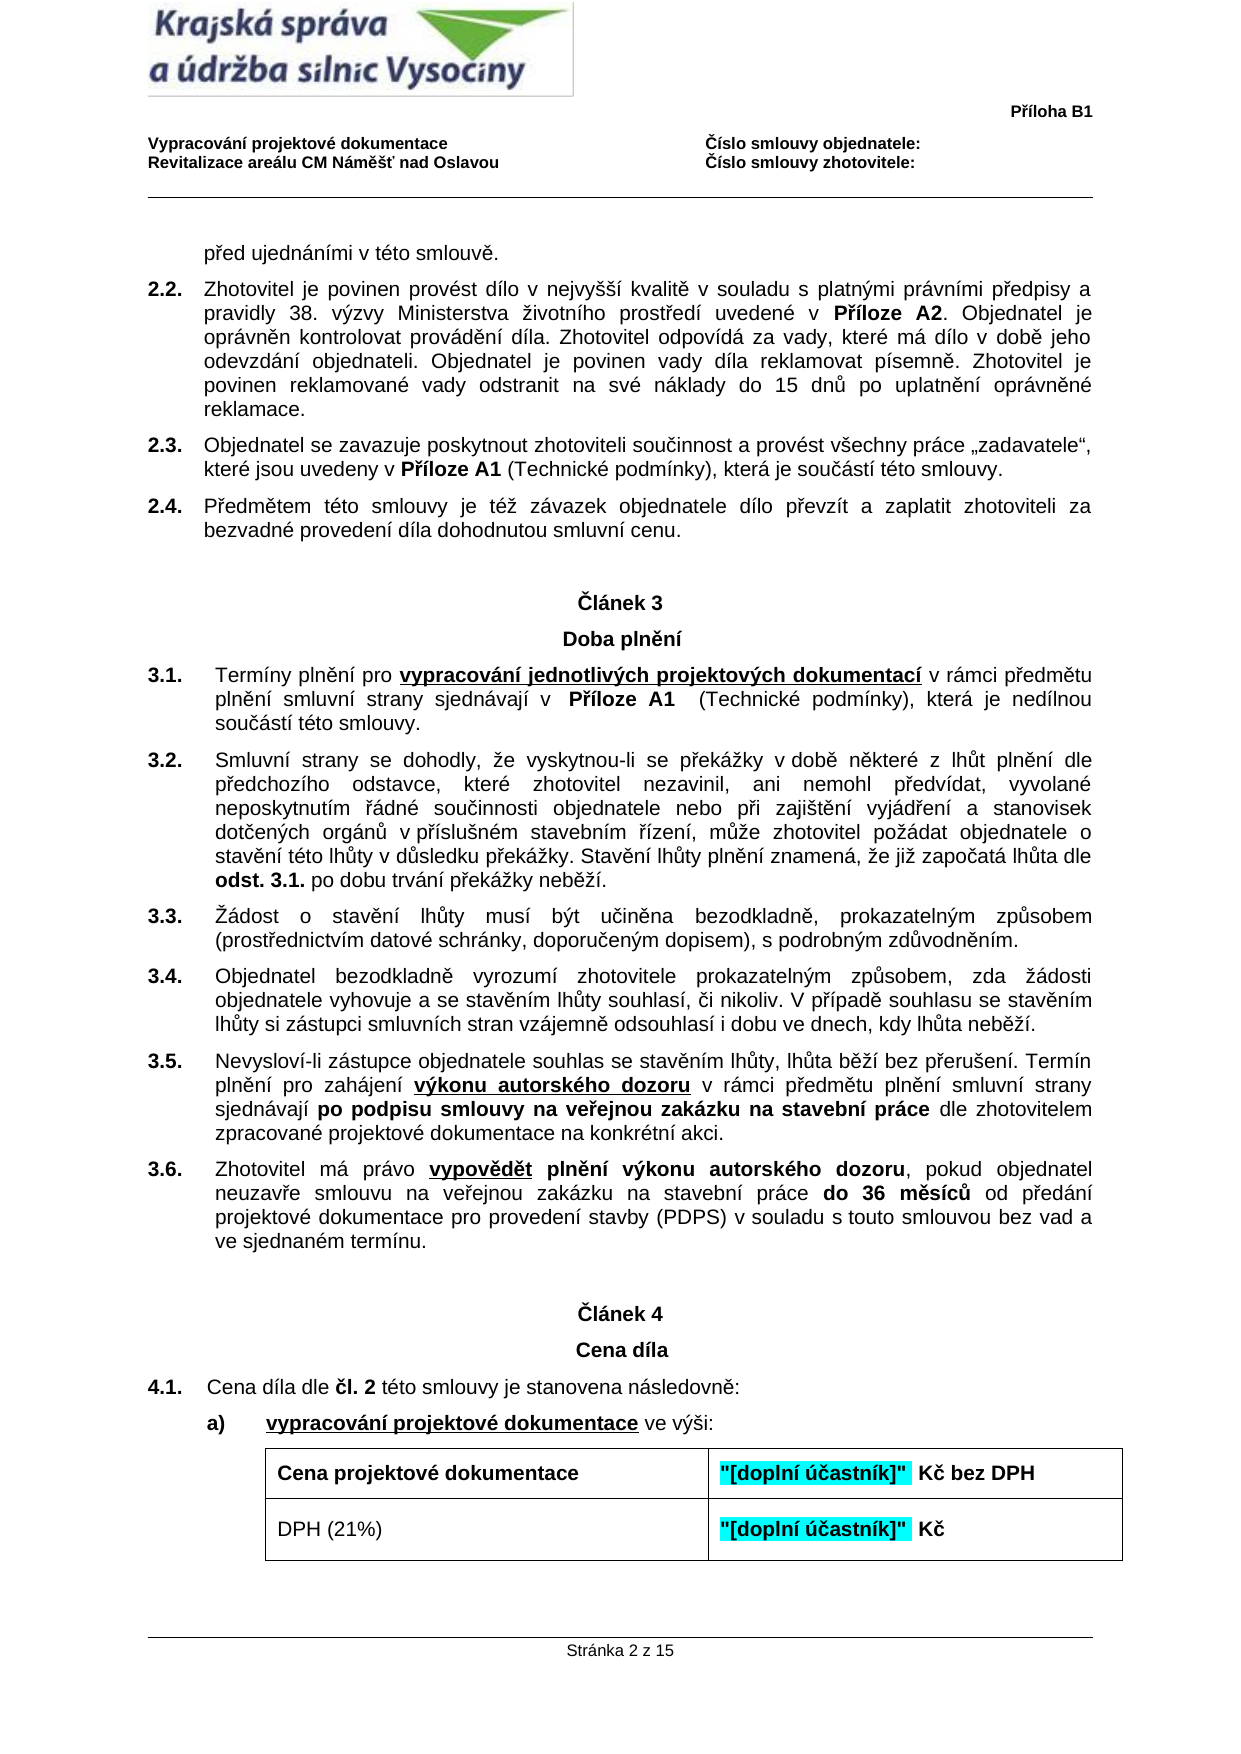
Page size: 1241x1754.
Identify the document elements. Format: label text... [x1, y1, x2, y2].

list Nevysloví-li zástupce objednatele souhlas se stavěním lhůty, lhůta běží bez přerušení. Termín plnění pro zahájení výkonu autorského dozoru v rámci předmětu plnění smluvní strany sjednávají po podpisu smlouvy na veřejnou zakázku na stavební práce dle zhotovitelem zpracované projektové dokumentace na konkrétní akci. [148, 1049, 1093, 1144]
list Článek 3 [148, 590, 1093, 614]
list Objednatel se zavazuje poskytnout zhotoviteli součinnost a provést všechny práce „zadavatele“, které jsou uvedeny v Příloze A1 (Technické podmínky), která je součástí této smlouvy. [148, 433, 1093, 481]
list Zhotovitel má právo vypovědět plnění výkonu autorského dozoru, pokud objednatel neuzavře smlouvu na veřejnou zakázku na stavební práce do 36 měsíců od předání projektové dokumentace pro provedení stavby (PDPS) v souladu s touto smlouvou bez vad a ve sjednaném termínu. [148, 1157, 1093, 1253]
table_cell DPH (21%) [266, 1499, 708, 1560]
list vypracování projektové dokumentace ve výši: [207, 1411, 1093, 1435]
list Žádost o stavění lhůty musí být učiněna bezodkladně, prokazatelným způsobem (prostřednictvím datové schránky, doporučeným dopisem), s podrobným zdůvodněním. [148, 904, 1093, 952]
list Termíny plnění pro vypracování jednotlivých projektových dokumentací v rámci předmětu plnění smluvní strany sjednávají v Příloze A1 (Technické podmínky), která je nedílnou součástí této smlouvy. [148, 663, 1093, 735]
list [148, 240, 1093, 264]
list Objednatel bezodkladně vyrozumí zhotovitele prokazatelným způsobem, zda žádosti objednatele vyhovuje a se stavěním lhůty souhlasí, či nikoliv. V případě souhlasu se stavěním lhůty si zástupci smluvních stran vzájemně odsouhlasí i dobu ve dnech, kdy lhůta neběží. [148, 964, 1093, 1036]
list Cena díla dle čl. 2 této smlouvy je stanovena následovně: [148, 1375, 1093, 1399]
table_header Cena projektové dokumentace [266, 1449, 708, 1498]
list Cena díla [148, 1338, 1096, 1362]
table_cell Kč [709, 1499, 1122, 1560]
list Smluvní strany se dohodly, že vyskytnou-li se překážky v době některé z lhůt plnění dle předchozího odstavce, které zhotovitel nezavinil, ani nemohl předvídat, vyvolané neposkytnutím řádné součinnosti objednatele nebo při zajištění vyjádření a stanovisek dotčených orgánů v příslušném stavebním řízení, může zhotovitel požádat objednatele o stavění této lhůty v důsledku překážky. Stavění lhůty plnění znamená, že již započatá lhůta dle odst. 3.1. po dobu trvání překážky neběží. [148, 748, 1093, 891]
list Předmětem této smlouvy je též závazek objednatele dílo převzít a zaplatit zhotoviteli za bezvadné provedení díla dohodnutou smluvní cenu. [148, 493, 1093, 541]
table_header Kč bez DPH [709, 1449, 1122, 1498]
list Doba plnění [148, 627, 1096, 651]
list Článek 4 [148, 1302, 1093, 1326]
picture [147, 2, 574, 98]
list Zhotovitel je povinen provést dílo v nejvyšší kvalitě v souladu s platnými právními předpisy a pravidly 38. výzvy Ministerstva životního prostředí uvedené v Příloze A2. Objednatel je oprávněn kontrolovat provádění díla. Zhotovitel odpovídá za vady, které má dílo v době jeho odevzdání objednateli. Objednatel je povinen vady díla reklamovat písemně. Zhotovitel je povinen reklamované vady odstranit na své náklady do 15 dnů po uplatnění oprávněné reklamace. [148, 277, 1093, 421]
